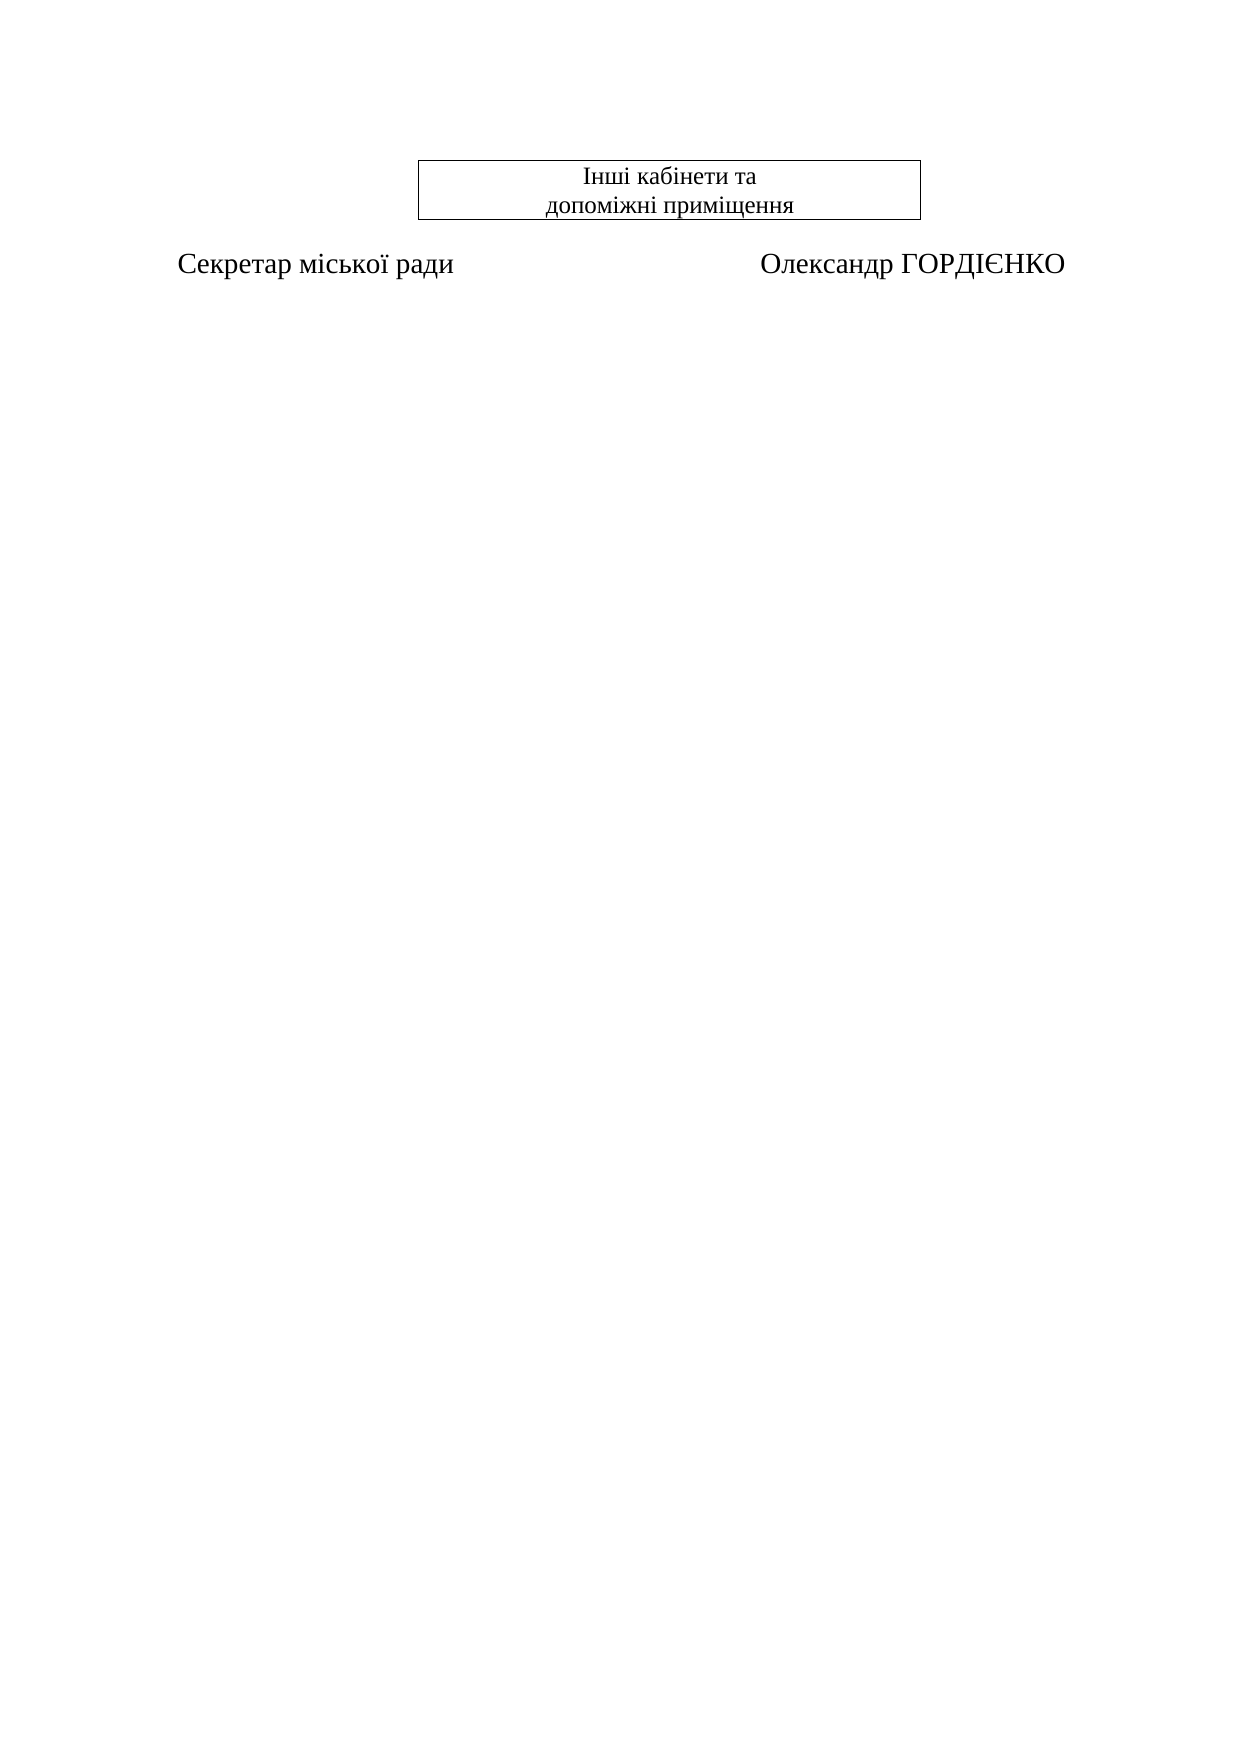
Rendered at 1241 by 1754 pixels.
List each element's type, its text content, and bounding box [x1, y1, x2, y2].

table_header Інші кабінети та допоміжні приміщення [419, 161, 920, 218]
text Секретар міської ради Олександр ГОРДІЄНКО [177, 247, 1181, 280]
